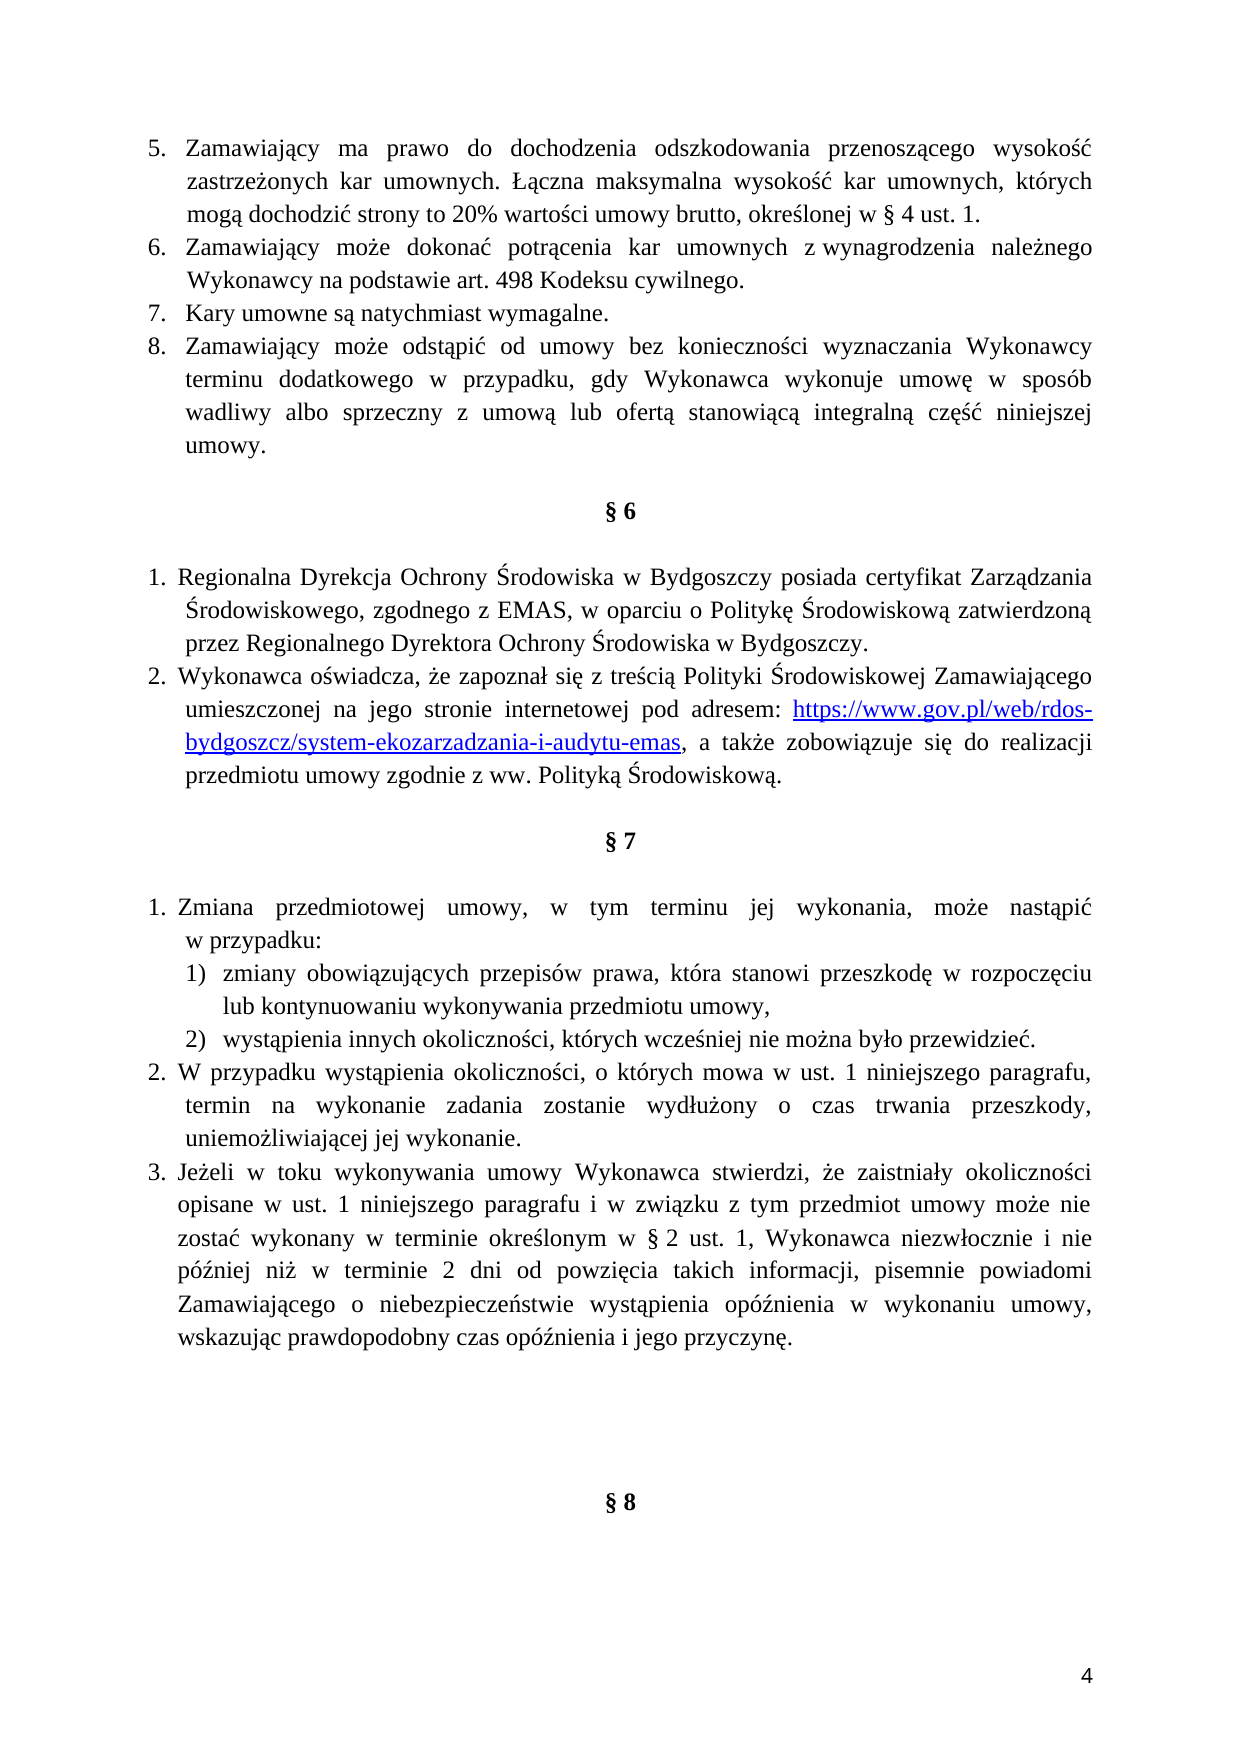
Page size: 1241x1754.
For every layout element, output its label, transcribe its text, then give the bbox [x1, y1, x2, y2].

list wystąpienia innych okoliczności, których wcześniej nie można było przewidzieć. [185, 1024, 1093, 1053]
list Zamawiający ma prawo do dochodzenia odszkodowania przenoszącego wysokość zastrzeżonych kar umownych. Łączna maksymalna wysokość kar umownych, których mogą dochodzić strony to 20% wartości umowy brutto, określonej w § 4 ust. 1. [148, 133, 1093, 228]
list Wykonawca oświadcza, że zapoznał się z treścią Polityki Środowiskowej Zamawiającego umieszczonej na jego stronie internetowej pod adresem: https://www.gov.pl/web/rdos-bydgoszcz/system-ekozarzadzania-i-audytu-emas, a także zobowiązuje się do realizacji przedmiotu umowy zgodnie z ww. Polityką Środowiskową. [148, 661, 1093, 789]
list W przypadku wystąpienia okoliczności, o których mowa w ust. 1 niniejszego paragrafu, termin na wykonanie zadania zostanie wydłużony o czas trwania przeszkody, uniemożliwiającej jej wykonanie. [148, 1057, 1093, 1152]
list zmiany obowiązujących przepisów prawa, która stanowi przeszkodę w rozpoczęciu lub kontynuowaniu wykonywania przedmiotu umowy, [185, 958, 1093, 1020]
text § 7 [148, 826, 1093, 855]
list Zamawiający może dokonać potrącenia kar umownych z wynagrodzenia należnego Wykonawcy na podstawie art. 498 Kodeksu cywilnego. [148, 232, 1093, 294]
list Jeżeli w toku wykonywania umowy Wykonawca stwierdzi, że zaistniały okoliczności opisane w ust. 1 niniejszego paragrafu i w związku z tym przedmiot umowy może nie zostać wykonany w terminie określonym w § 2 ust. 1, Wykonawca niezwłocznie i nie później niż w terminie 2 dni od powzięcia takich informacji, pisemnie powiadomi Zamawiającego o niebezpieczeństwie wystąpienia opóźnienia w wykonaniu umowy, wskazując prawdopodobny czas opóźnienia i jego przyczynę. [148, 1157, 1093, 1350]
list Kary umowne są natychmiast wymagalne. [148, 298, 1093, 327]
text § 6 [148, 496, 1093, 525]
list Regionalna Dyrekcja Ochrony Środowiska w Bydgoszczy posiada certyfikat Zarządzania Środowiskowego, zgodnego z EMAS, w oparciu o Politykę Środowiskową zatwierdzoną przez Regionalnego Dyrektora Ochrony Środowiska w Bydgoszczy. [148, 562, 1093, 657]
list Zamawiający może odstąpić od umowy bez konieczności wyznaczania Wykonawcy terminu dodatkowego w przypadku, gdy Wykonawca wykonuje umowę w sposób wadliwy albo sprzeczny z umową lub ofertą stanowiącą integralną część niniejszej umowy. [148, 331, 1093, 459]
list Zmiana przedmiotowej umowy, w tym terminu jej wykonania, może nastąpić w przypadku: [148, 892, 1093, 954]
text § 8 [148, 1487, 1093, 1516]
